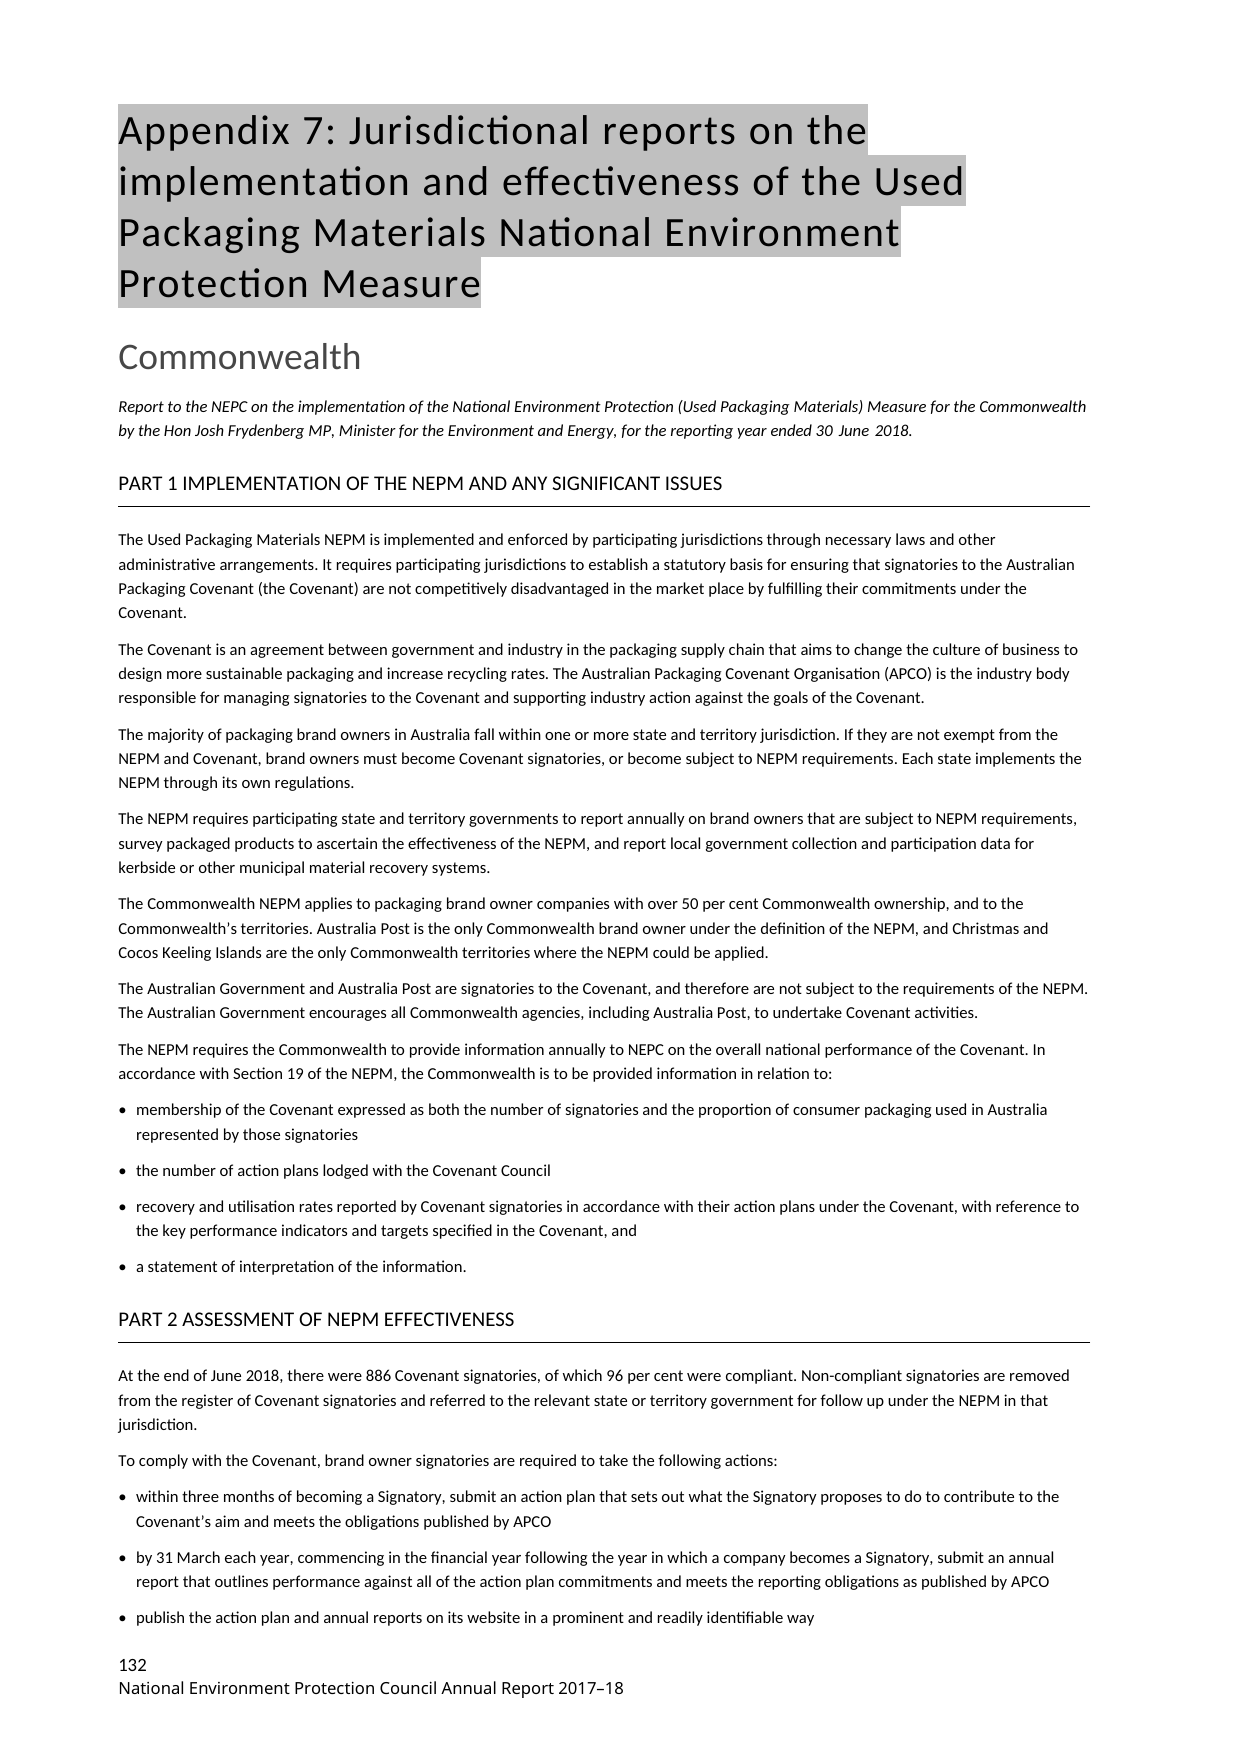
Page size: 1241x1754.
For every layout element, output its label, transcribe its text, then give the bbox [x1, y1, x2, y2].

text The NEPM requires participating state and territory governments to report annually on brand owners that are subject to NEPM requirements, survey packaged products to ascertain the effectiveness of the NEPM, and report local government collection and participation data for kerbside or other municipal material recovery systems. [118, 809, 1090, 878]
subtitle Commonwealth [118, 333, 1090, 378]
text • within three months of becoming a Signatory, submit an action plan that sets out what the Signatory proposes to do to contribute to the Covenant’s aim and meets the obligations published by APCO [118, 1487, 1090, 1531]
text • recovery and utilisation rates reported by Covenant signatories in accordance with their action plans under the Covenant, with reference to the key performance indicators and targets specified in the Covenant, and [118, 1196, 1090, 1241]
subtitle Part 2 Assessment of NEPM effectiveness [118, 1306, 1090, 1342]
text To comply with the Covenant, brand owner signatories are required to take the following actions: [118, 1451, 1090, 1471]
text • membership of the Covenant expressed as both the number of signatories and the proportion of consumer packaging used in Australia represented by those signatories [118, 1099, 1090, 1144]
text The Commonwealth NEPM applies to packaging brand owner companies with over 50 per cent Commonwealth ownership, and to the Commonwealth’s territories. Australia Post is the only Commonwealth brand owner under the definition of the NEPM, and Christmas and Cocos Keeling Islands are the only Commonwealth territories where the NEPM could be applied. [118, 893, 1090, 963]
text The majority of packaging brand owners in Australia fall within one or more state and territory jurisdiction. If they are not exempt from the NEPM and Covenant, brand owners must become Covenant signatories, or become subject to NEPM requirements. Each state implements the NEPM through its own regulations. [118, 724, 1090, 793]
text • a statement of interpretation of the information. [118, 1257, 1090, 1277]
subtitle Part 1 Implementation of the NEPM and any significant issues [118, 470, 1090, 506]
text The Australian Government and Australia Post are signatories to the Covenant, and therefore are not subject to the requirements of the NEPM. The Australian Government encourages all Commonwealth agencies, including Australia Post, to undertake Covenant activities. [118, 978, 1090, 1023]
text Report to the NEPC on the implementation of the National Environment Protection (Used Packaging Materials) Measure for the Commonwealth by the Hon Josh Frydenberg MP, Minister for the Environment and Energy, for the reporting year ended 30 June 2018. [118, 396, 1090, 441]
text • by 31 March each year, commencing in the financial year following the year in which a company becomes a Signatory, submit an annual report that outlines performance against all of the action plan commitments and meets the reporting obligations as published by APCO [118, 1547, 1090, 1592]
text At the end of June 2018, there were 886 Covenant signatories, of which 96 per cent were compliant. Non-compliant signatories are removed from the register of Covenant signatories and referred to the relevant state or territory government for follow up under the NEPM in that jurisdiction. [118, 1366, 1090, 1435]
title Appendix 7: Jurisdictional reports on the implementation and effectiveness of the Used Packaging Materials National Environment Protection Measure [481, 104, 1090, 308]
text The Covenant is an agreement between government and industry in the packaging supply chain that aims to change the culture of business to design more sustainable packaging and increase recycling rates. The Australian Packaging Covenant Organisation (APCO) is the industry body responsible for managing signatories to the Covenant and supporting industry action against the goals of the Covenant. [118, 639, 1090, 708]
text • publish the action plan and annual reports on its website in a prominent and readily identifiable way [118, 1608, 1090, 1628]
text The NEPM requires the Commonwealth to provide information annually to NEPC on the overall national performance of the Covenant. In accordance with Section 19 of the NEPM, the Commonwealth is to be provided information in relation to: [118, 1039, 1090, 1084]
text The Used Packaging Materials NEPM is implemented and enforced by participating jurisdictions through necessary laws and other administrative arrangements. It requires participating jurisdictions to establish a statutory basis for ensuring that signatories to the Australian Packaging Covenant (the Covenant) are not competitively disadvantaged in the market place by fulfilling their commitments under the Covenant. [118, 529, 1090, 623]
text • the number of action plans lodged with the Covenant Council [118, 1160, 1090, 1180]
